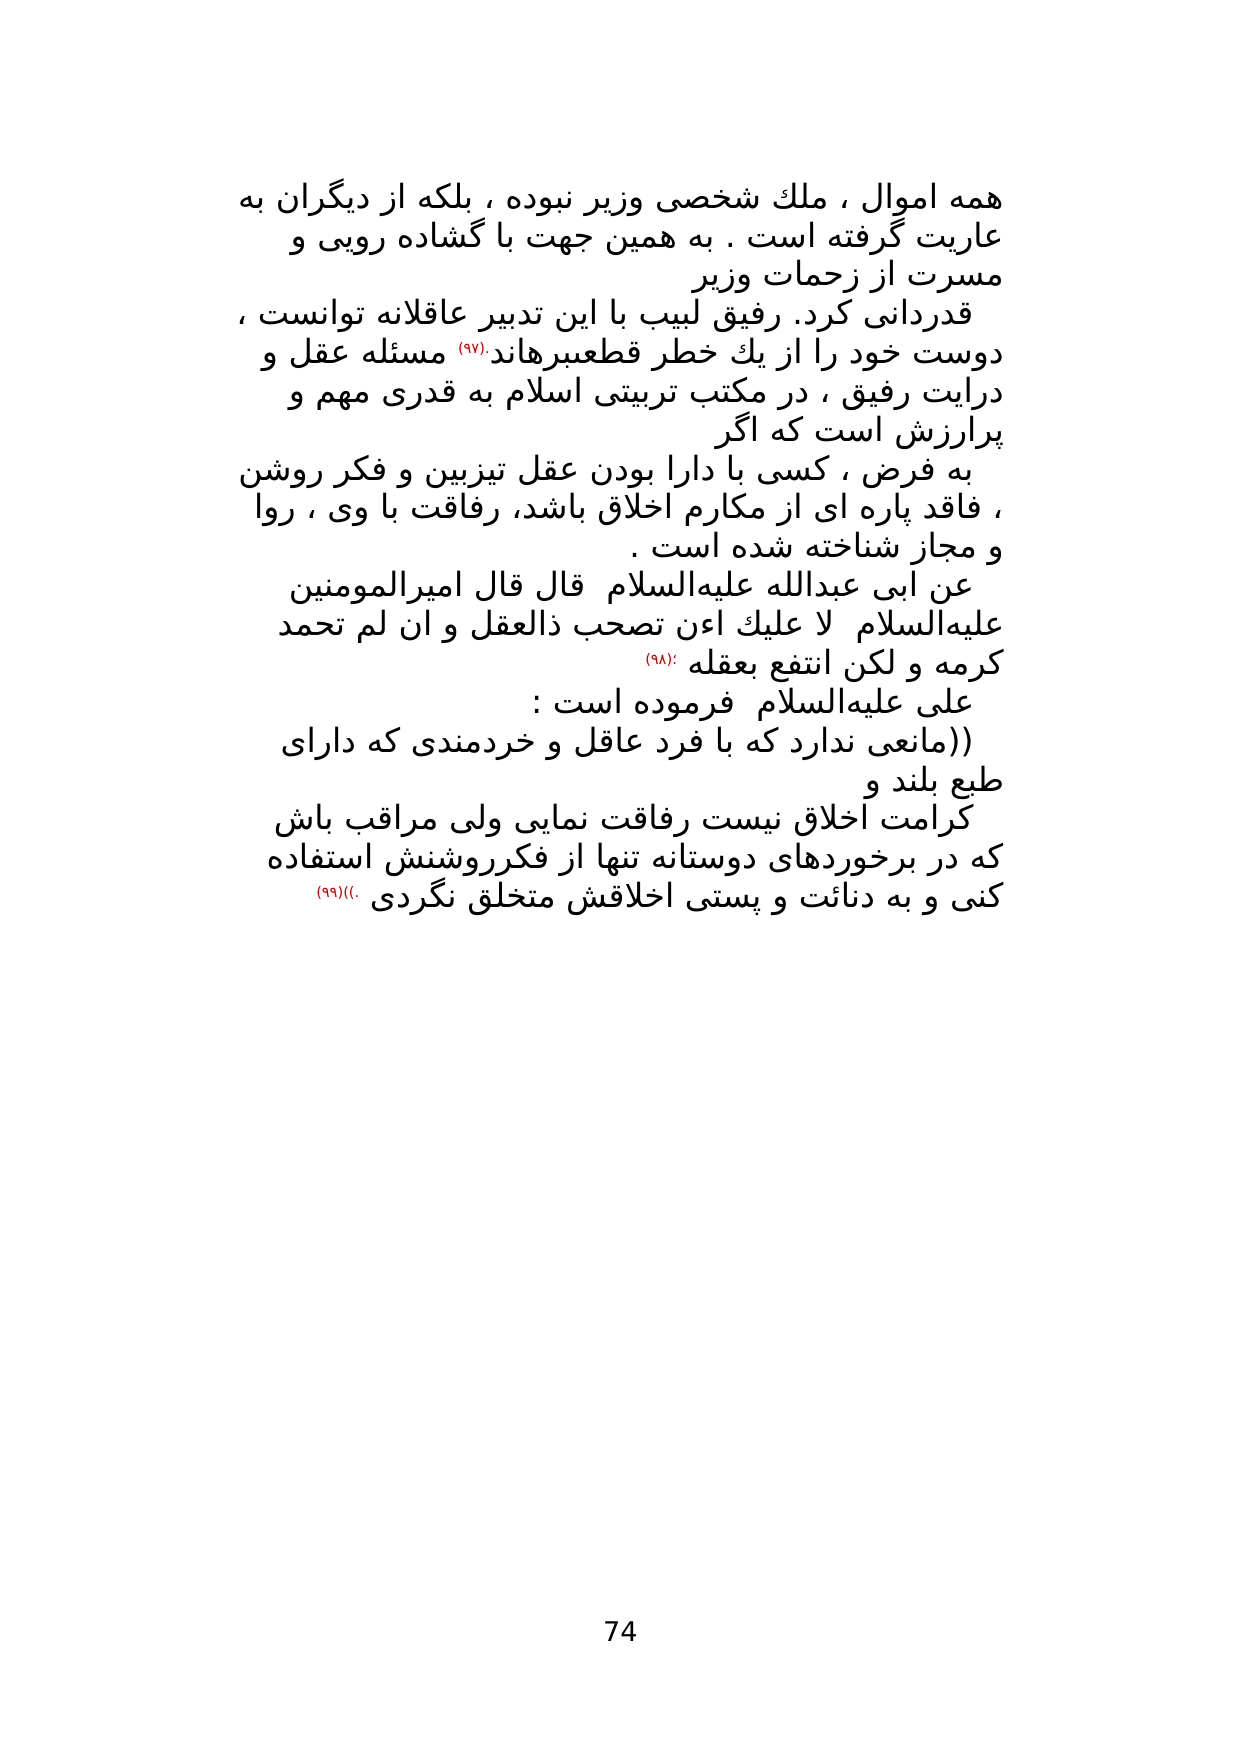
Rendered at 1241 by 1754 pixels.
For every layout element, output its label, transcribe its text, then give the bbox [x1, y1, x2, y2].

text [236, 177, 1004, 294]
text به فرض ، كسى با دارا بودن عقل تيزبين و فكر روشن ، فاقد پاره اى از مكارم اخلاق باشد، رفاقت با وى ، روا و مجاز شناخته شده است . [236, 449, 1004, 566]
text عن ابى عبدالله عليه‌السلام قال قال اميرالمومنين عليه‌السلام لا عليك اءن تصحب ذالعقل و ان لم تحمد كرمه و لكن انتفع بعقله ؛(٩٨) [236, 566, 1004, 682]
text قدردانى كرد. رفيق لبيب با اين تدبير عاقلانه توانست ، دوست خود را از يك خطر قطعىبرهاند.(٩٧) مسئله عقل و درايت رفيق ، در مكتب تربيتى اسلام به قدرى مهم و پرارزش است كه اگر [236, 294, 1004, 449]
text كرامت اخلاق نيست رفاقت نمايى ولى مراقب باش كه در برخوردهاى دوستانه تنها از فكرروشنش استفاده كنى و به دنائت و پستى اخلاقش متخلق نگردى .))(٩٩) [236, 799, 1004, 915]
text على عليه‌السلام فرموده است : [236, 682, 1004, 721]
text ((مانعى ندارد كه با فرد عاقل و خردمندى كه داراى طبع بلند و [236, 721, 1004, 799]
